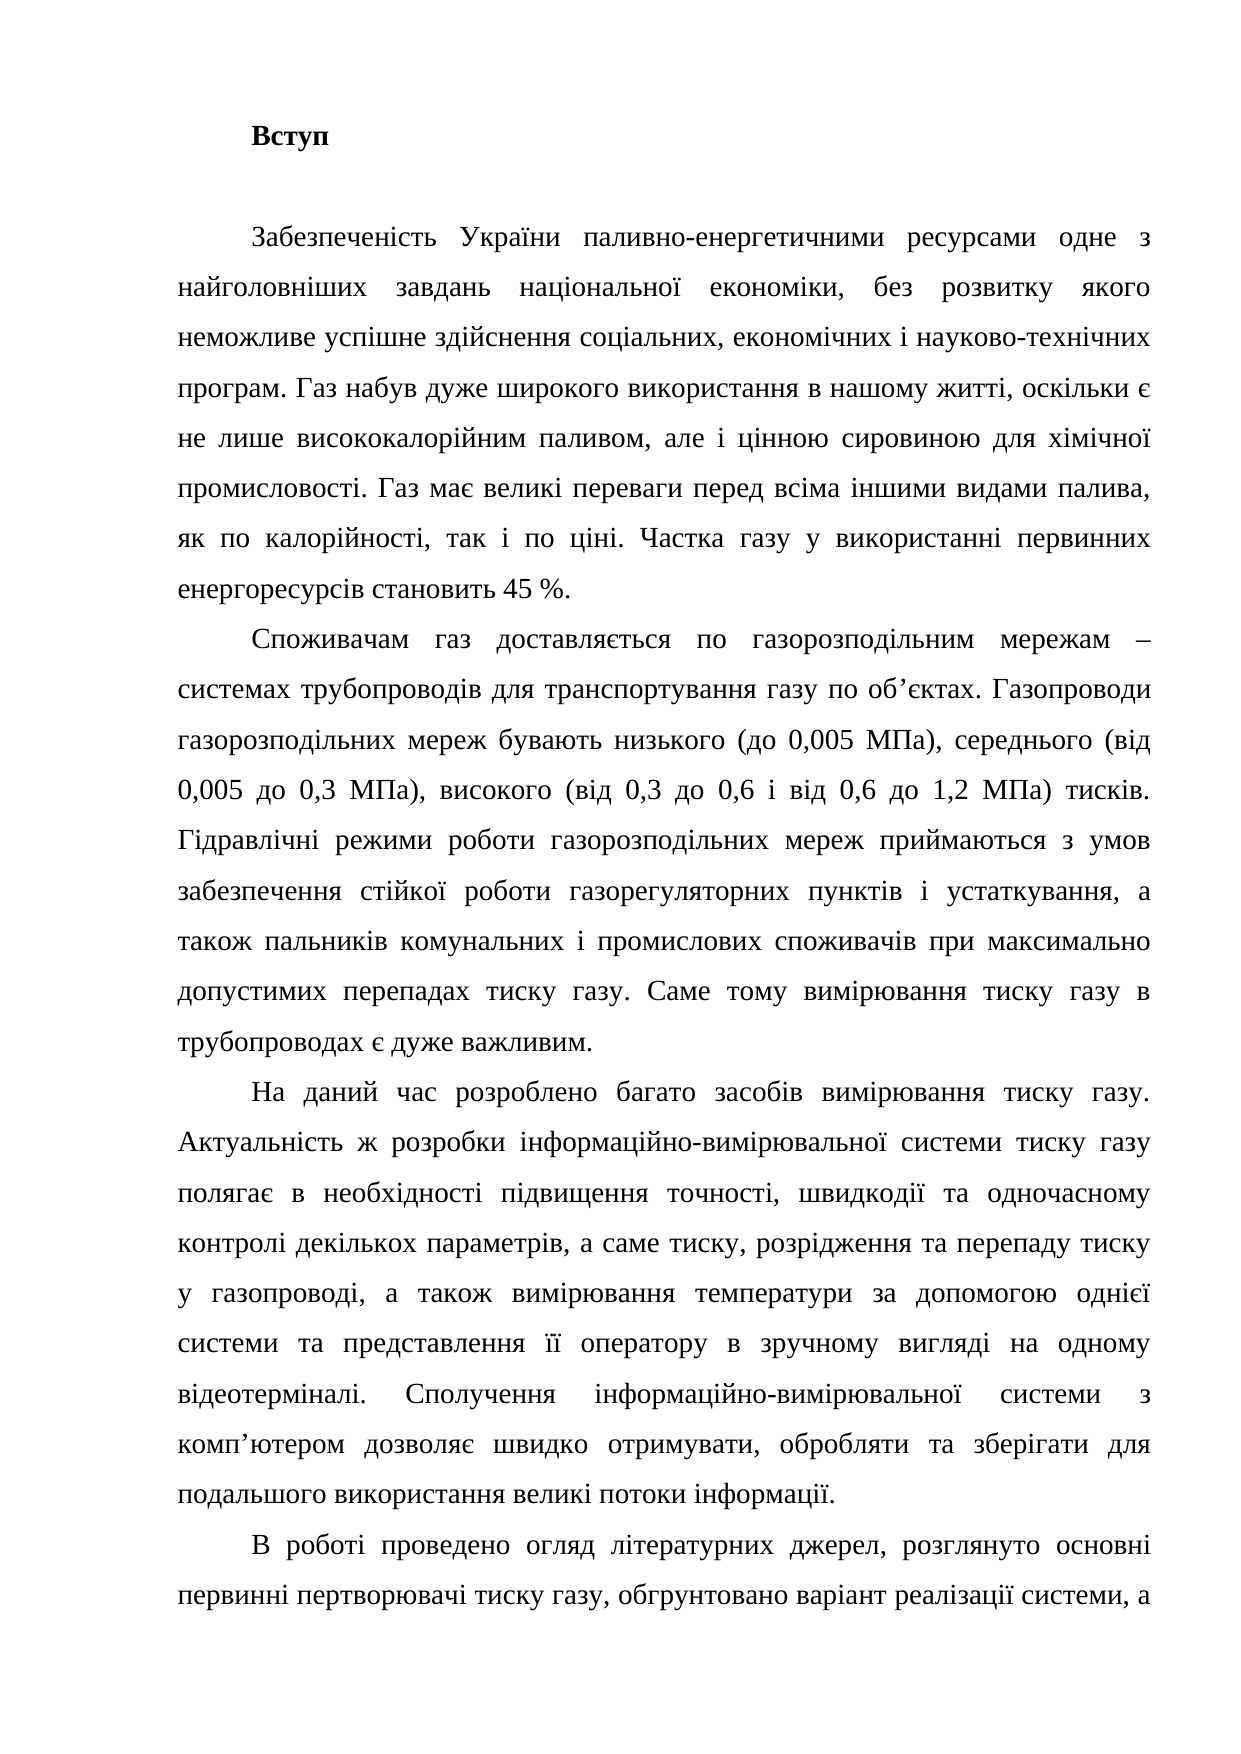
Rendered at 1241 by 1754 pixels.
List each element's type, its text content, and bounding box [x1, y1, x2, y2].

text Вступ [177, 118, 1152, 152]
text Споживачам газ доставляється по газорозподільним мережам – системах трубопроводів для транспортування газу по об’єктах. Газопроводи газорозподільних мереж бувають низького (до 0,005 МПа), середнього (від 0,005 до 0,3 МПа), високого (від 0,3 до 0,6 і від 0,6 до 1,2 МПа) тисків. Гідравлічні режими роботи газорозподільних мереж приймаються з умов забезпечення стійкої роботи газорегуляторних пунктів і устаткування, а також пальників комунальних і промислових споживачів при максимально допустимих перепадах тиску газу. Саме тому вимірювання тиску газу в трубопроводах є дуже важливим. [177, 621, 1152, 1057]
text На даний час розроблено багато засобів вимірювання тиску газу. Актуальність ж розробки інформаційно-вимірювальної системи тиску газу полягає в необхідності підвищення точності, швидкодії та одночасному контролі декількох параметрів, а саме тиску, розрідження та перепаду тиску у газопроводі, а також вимірювання температури за допомогою однієї системи та представлення її оператору в зручному вигляді на одному відеотерміналі. Сполучення інформаційно-вимірювальної системи з комп’ютером дозволяє швидко отримувати, обробляти та зберігати для подальшого використання великі потоки інформації. [177, 1074, 1152, 1510]
text Забезпеченість України паливно-енергетичними ресурсами одне з найголовніших завдань національної економіки, без розвитку якого неможливе успішне здійснення соціальних, економічних і науково-технічних програм. Газ набув дуже широкого використання в нашому житті, оскільки є не лише висококалорійним паливом, але і цінною сировиною для хімічної промисловості. Газ має великі переваги перед всіма іншими видами палива, як по калорійності, так і по ціні. Частка газу у використанні первинних енергоресурсів становить 45 %. [177, 219, 1152, 604]
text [177, 1527, 1152, 1611]
